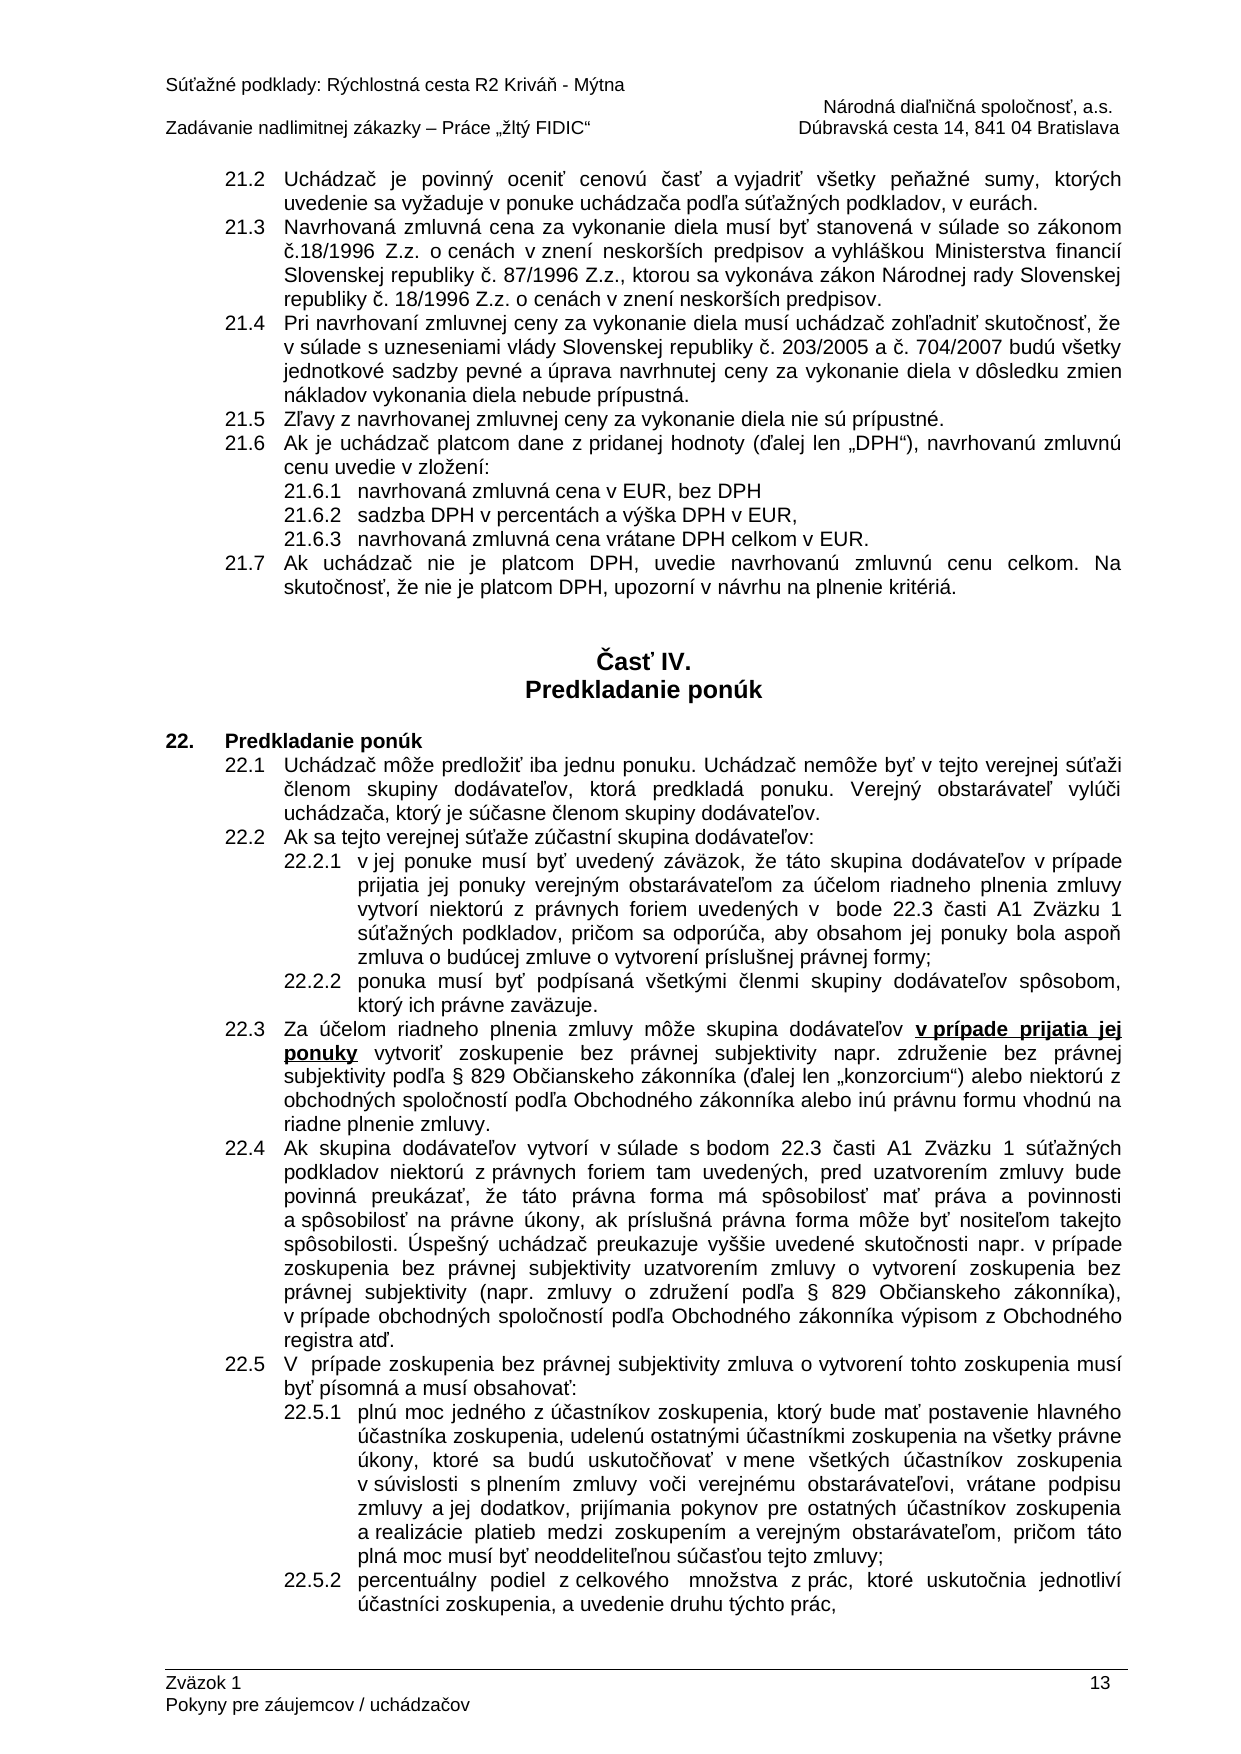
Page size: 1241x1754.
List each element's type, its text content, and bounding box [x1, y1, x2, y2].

text 22.5.1 plnú moc jedného z účastníkov zoskupenia, ktorý bude mať postavenie hlavného účastníka zoskupenia, udelenú ostatnými účastníkmi zoskupenia na všetky právne úkony, ktoré sa budú uskutočňovať v mene všetkých účastníkov zoskupenia v súvislosti s plnením zmluvy voči verejnému obstarávateľovi, vrátane podpisu zmluvy a jej dodatkov, prijímania pokynov pre ostatných účastníkov zoskupenia a realizácie platieb medzi zoskupením a verejným obstarávateľom, pričom táto plná moc musí byť neoddeliteľnou súčasťou tejto zmluvy; [283, 1400, 1122, 1567]
text 22.2.2 ponuka musí byť podpísaná všetkými členmi skupiny dodávateľov spôsobom, ktorý ich právne zaväzuje. [283, 968, 1122, 1016]
text 21.6.2 sadzba DPH v percentách a výška DPH v EUR, [283, 503, 1122, 527]
text 22.5.2 percentuálny podiel z celkového množstva z prác, ktoré uskutočnia jednotliví účastníci zoskupenia, a uvedenie druhu týchto prác, [283, 1567, 1122, 1615]
text 21.6.1 navrhovaná zmluvná cena v EUR, bez DPH [283, 479, 1122, 503]
text 22.5 V prípade zoskupenia bez právnej subjektivity zmluva o vytvorení tohto zoskupenia musí byť písomná a musí obsahovať: [224, 1352, 1122, 1400]
text 22.1 Uchádzač môže predložiť iba jednu ponuku. Uchádzač nemôže byť v tejto verejnej súťaži členom skupiny dodávateľov, ktorá predkladá ponuku. Verejný obstarávateľ vylúči uchádzača, ktorý je súčasne členom skupiny dodávateľov. [224, 753, 1122, 825]
text 21.7 Ak uchádzač nie je platcom DPH, uvedie navrhovanú zmluvnú cenu celkom. Na skutočnosť, že nie je platcom DPH, upozorní v návrhu na plnenie kritériá. [224, 551, 1122, 598]
text 22.4 Ak skupina dodávateľov vytvorí v súlade s bodom 22.3 časti A1 Zväzku 1 súťažných podkladov niektorú z právnych foriem tam uvedených, pred uzatvorením zmluvy bude povinná preukázať, že táto právna forma má spôsobilosť mať práva a povinnosti a spôsobilosť na právne úkony, ak príslušná právna forma môže byť nositeľom takejto spôsobilosti. Úspešný uchádzač preukazuje vyššie uvedené skutočnosti napr. v prípade zoskupenia bez právnej subjektivity uzatvorením zmluvy o vytvorení zoskupenia bez právnej subjektivity (napr. zmluvy o združení podľa § 829 Občianskeho zákonníka), v prípade obchodných spoločností podľa Obchodného zákonníka výpisom z Obchodného registra atď. [224, 1136, 1122, 1352]
subtitle Predkladanie ponúk [165, 675, 1122, 704]
text 22.3 Za účelom riadneho plnenia zmluvy môže skupina dodávateľov v prípade prijatia jej ponuky vytvoriť zoskupenie bez právnej subjektivity napr. združenie bez právnej subjektivity podľa § 829 Občianskeho zákonníka (ďalej len „konzorcium“) alebo niektorú z obchodných spoločností podľa Obchodného zákonníka alebo inú právnu formu vhodnú na riadne plnenie zmluvy. [224, 1016, 1122, 1136]
text 21.5 Zľavy z navrhovanej zmluvnej ceny za vykonanie diela nie sú prípustné. [224, 407, 1122, 431]
text 21.4 Pri navrhovaní zmluvnej ceny za vykonanie diela musí uchádzač zohľadniť skutočnosť, že v súlade s uzneseniami vlády Slovenskej republiky č. 203/2005 a č. 704/2007 budú všetky jednotkové sadzby pevné a úprava navrhnutej ceny za vykonanie diela v dôsledku zmien nákladov vykonania diela nebude prípustná. [224, 311, 1122, 407]
text 21.3 Navrhovaná zmluvná cena za vykonanie diela musí byť stanovená v súlade so zákonom č.18/1996 Z.z. o cenách v znení neskorších predpisov a vyhláškou Ministerstva financií Slovenskej republiky č. 87/1996 Z.z., ktorou sa vykonáva zákon Národnej rady Slovenskej republiky č. 18/1996 Z.z. o cenách v znení neskorších predpisov. [224, 215, 1122, 311]
text 22.2 Ak sa tejto verejnej súťaže zúčastní skupina dodávateľov: [224, 825, 1122, 849]
text 21.6 Ak je uchádzač platcom dane z pridanej hodnoty (ďalej len „DPH“), navrhovanú zmluvnú cenu uvedie v zložení: [224, 431, 1122, 479]
text 22.2.1 v jej ponuke musí byť uvedený záväzok, že táto skupina dodávateľov v prípade prijatia jej ponuky verejným obstarávateľom za účelom riadneho plnenia zmluvy vytvorí niektorú z právnych foriem uvedených v bode 22.3 časti A1 Zväzku 1 súťažných podkladov, pričom sa odporúča, aby obsahom jej ponuky bola aspoň zmluva o budúcej zmluve o vytvorení príslušnej právnej formy; [283, 849, 1122, 968]
text 22. Predkladanie ponúk [165, 729, 1122, 753]
text 21.6.3 navrhovaná zmluvná cena vrátane DPH celkom v EUR. [283, 527, 1122, 551]
text 21.2 Uchádzač je povinný oceniť cenovú časť a vyjadriť všetky peňažné sumy, ktorých uvedenie sa vyžaduje v ponuke uchádzača podľa súťažných podkladov, v eurách. [224, 167, 1122, 215]
text Časť IV. [165, 646, 1122, 675]
